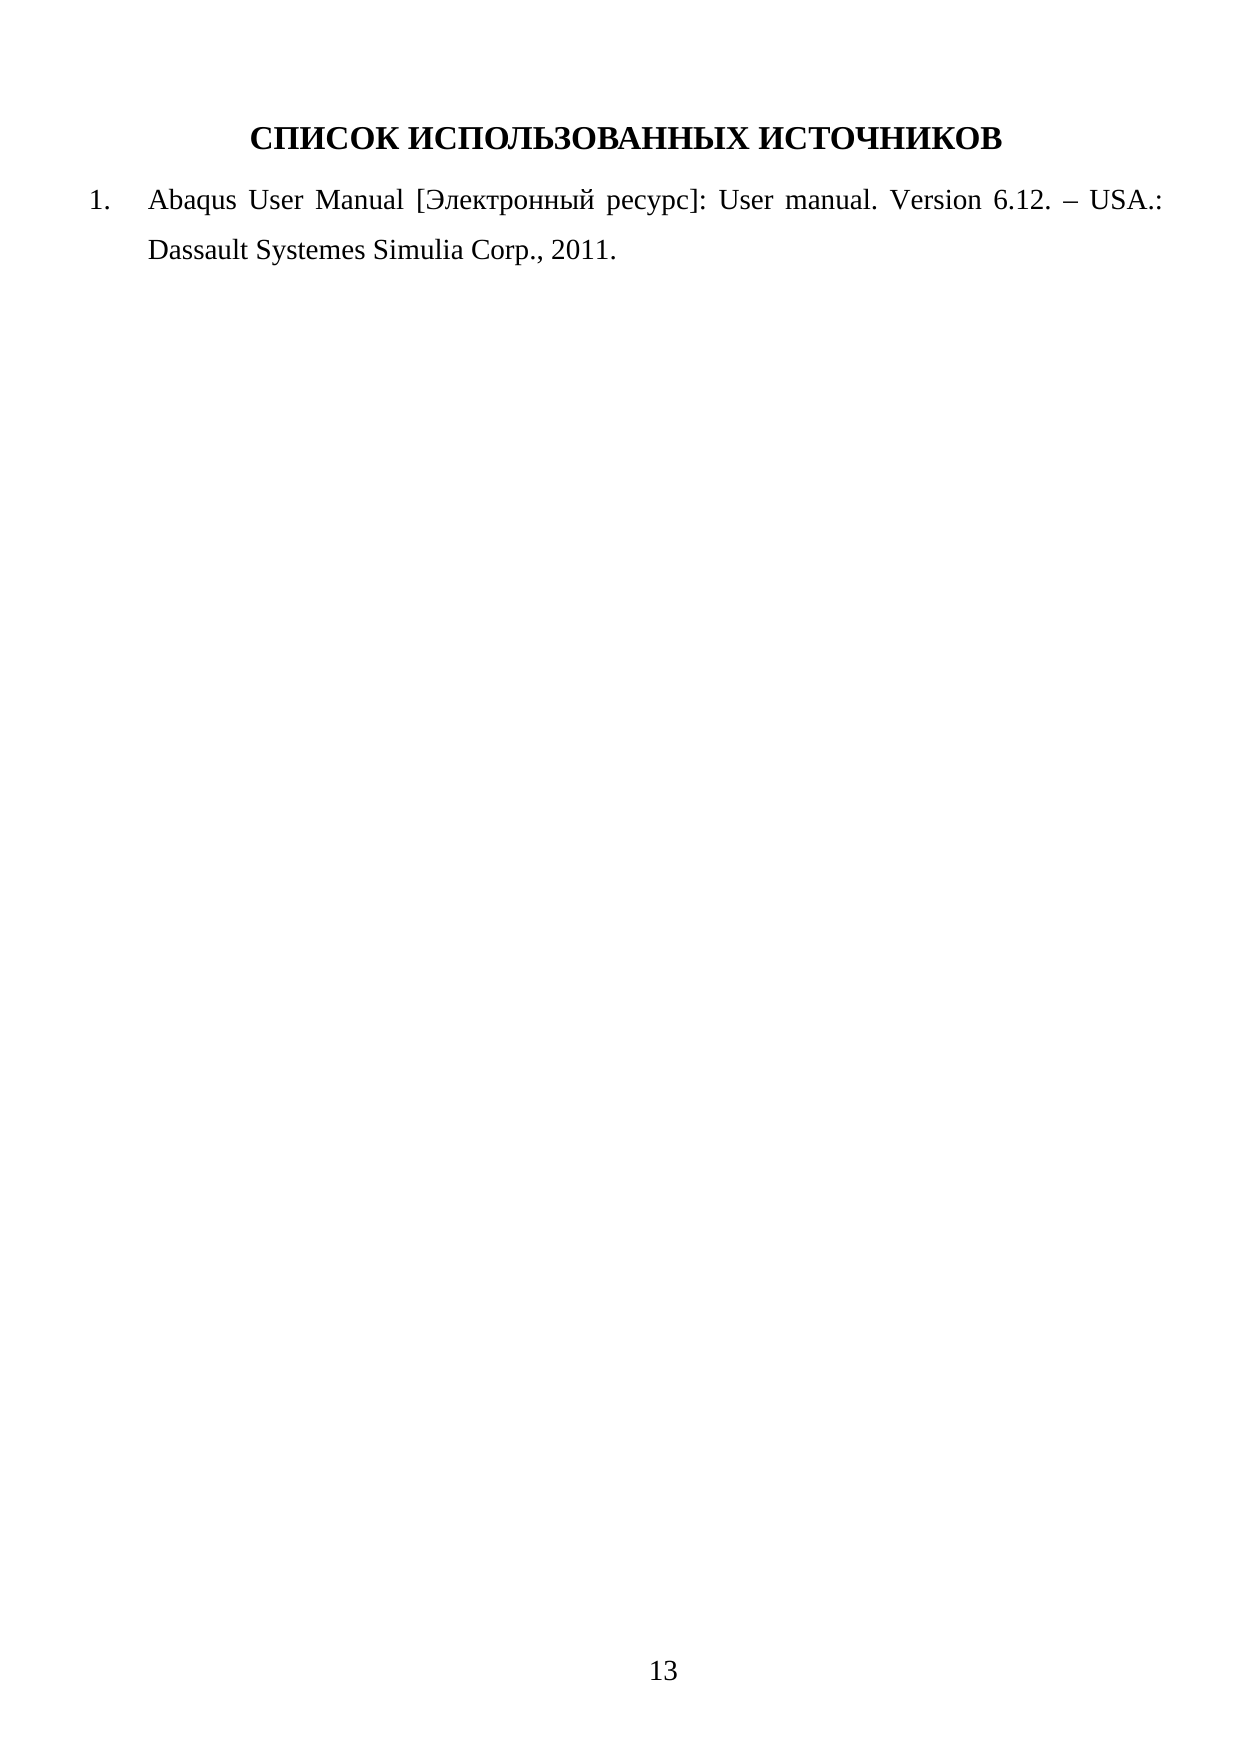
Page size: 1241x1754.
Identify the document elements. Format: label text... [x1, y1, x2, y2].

list Abaqus User Manual [Электронный ресурс]: User manual. Version 6.12. – USA.: Dassault Systemes Simulia Corp., 2011. [89, 182, 1163, 266]
subtitle Список использованных источников [89, 118, 1163, 156]
